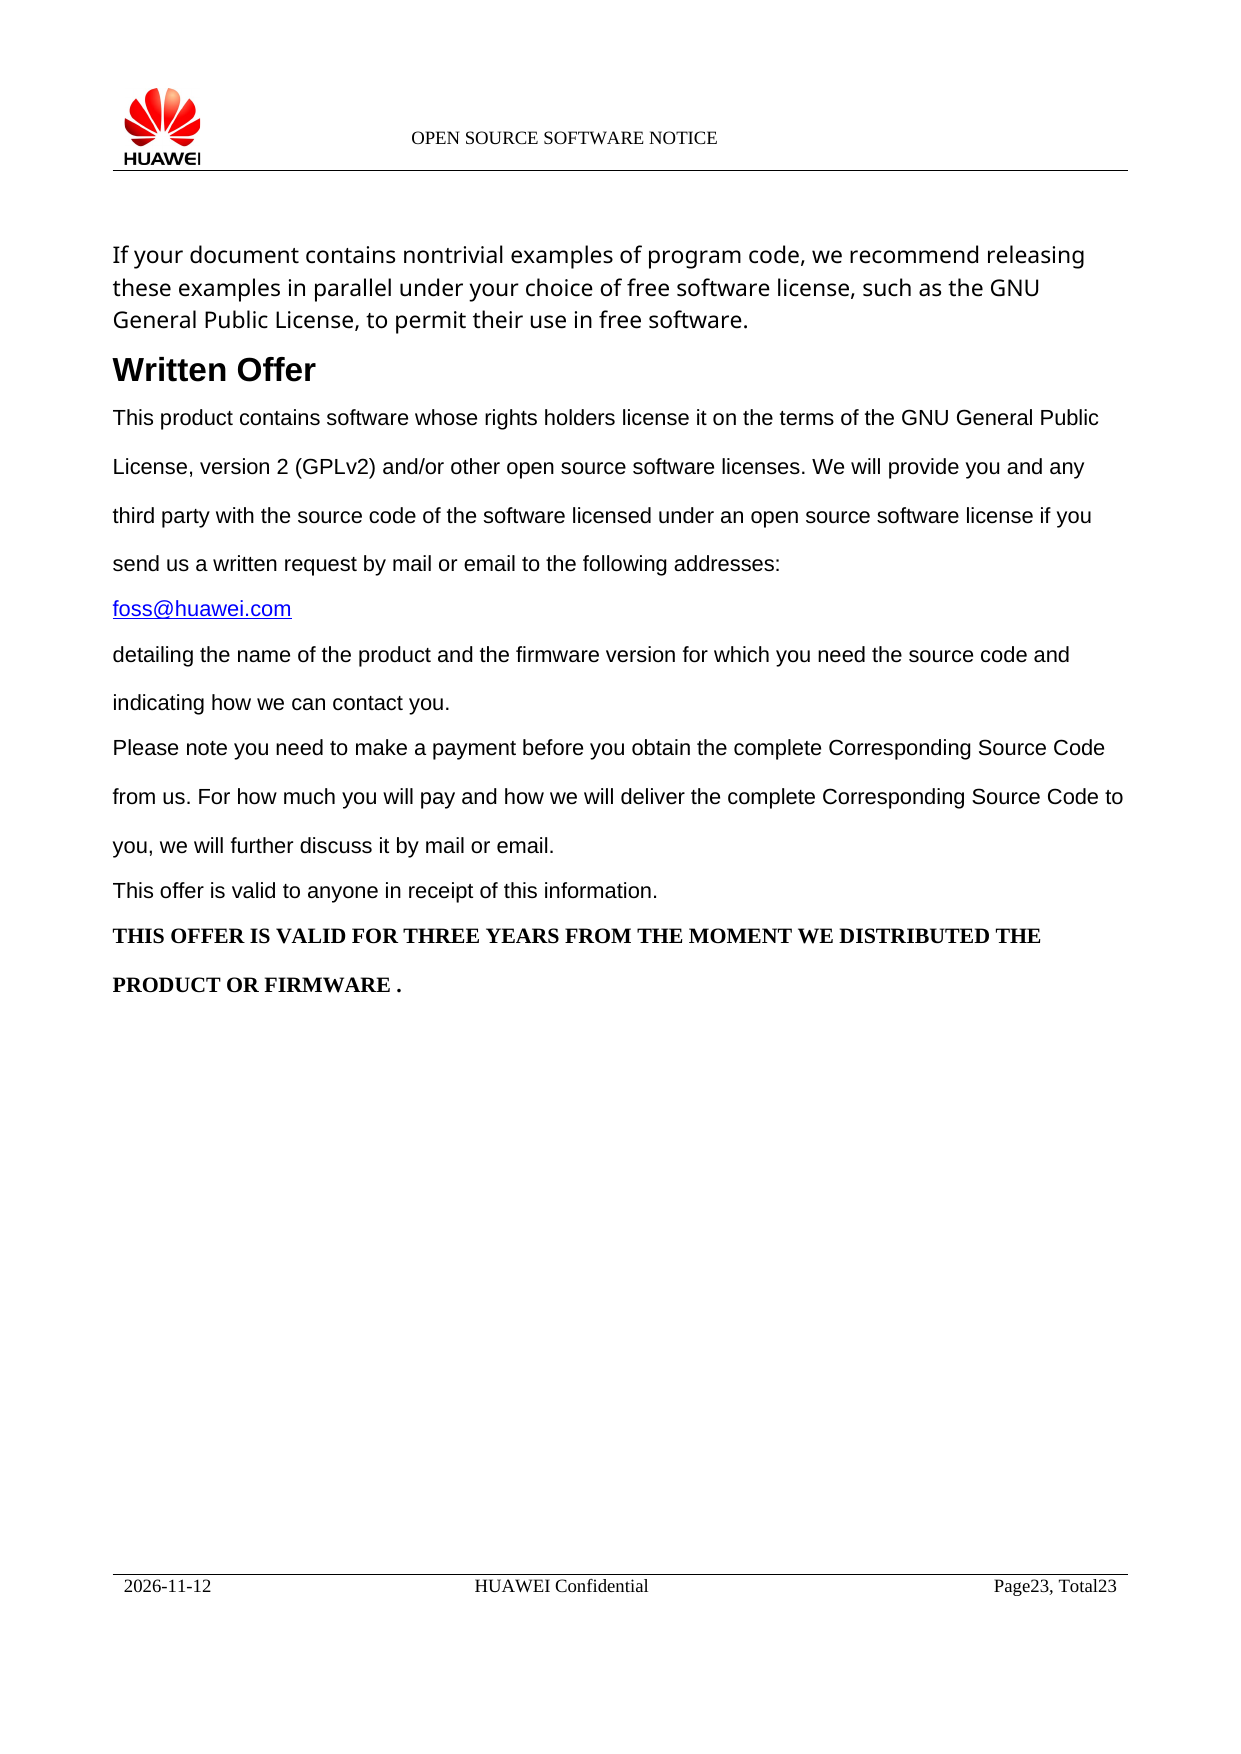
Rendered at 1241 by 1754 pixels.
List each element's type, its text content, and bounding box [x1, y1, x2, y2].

text This product contains software whose rights holders license it on the terms of the GNU General Public License, version 2 (GPLv2) and/or other open source software licenses. We will provide you and any third party with the source code of the software licensed under an open source software license if you send us a written request by mail or email to the following addresses: [112, 401, 1128, 580]
text foss@huawei.com [112, 593, 1128, 625]
picture [124, 88, 201, 165]
text Please note you need to make a payment before you obtain the complete Corresponding Source Code from us. For how much you will pay and how we will deliver the complete Corresponding Source Code to you, we will further discuss it by mail or email. [112, 732, 1128, 862]
text detailing the name of the product and the firmware version for which you need the source code and indicating how we can contact you. [112, 638, 1128, 719]
text This offer is valid to anyone in receipt of this information. [112, 874, 1128, 907]
text Written Offer [112, 336, 1128, 401]
text This offer is valid for three years from the moment we distributed the product or firmware . [112, 919, 1128, 1001]
text If your document contains nontrivial examples of program code, we recommend releasing these examples in parallel under your choice of free software license, such as the GNU General Public License, to permit their use in free software. [112, 239, 1128, 336]
